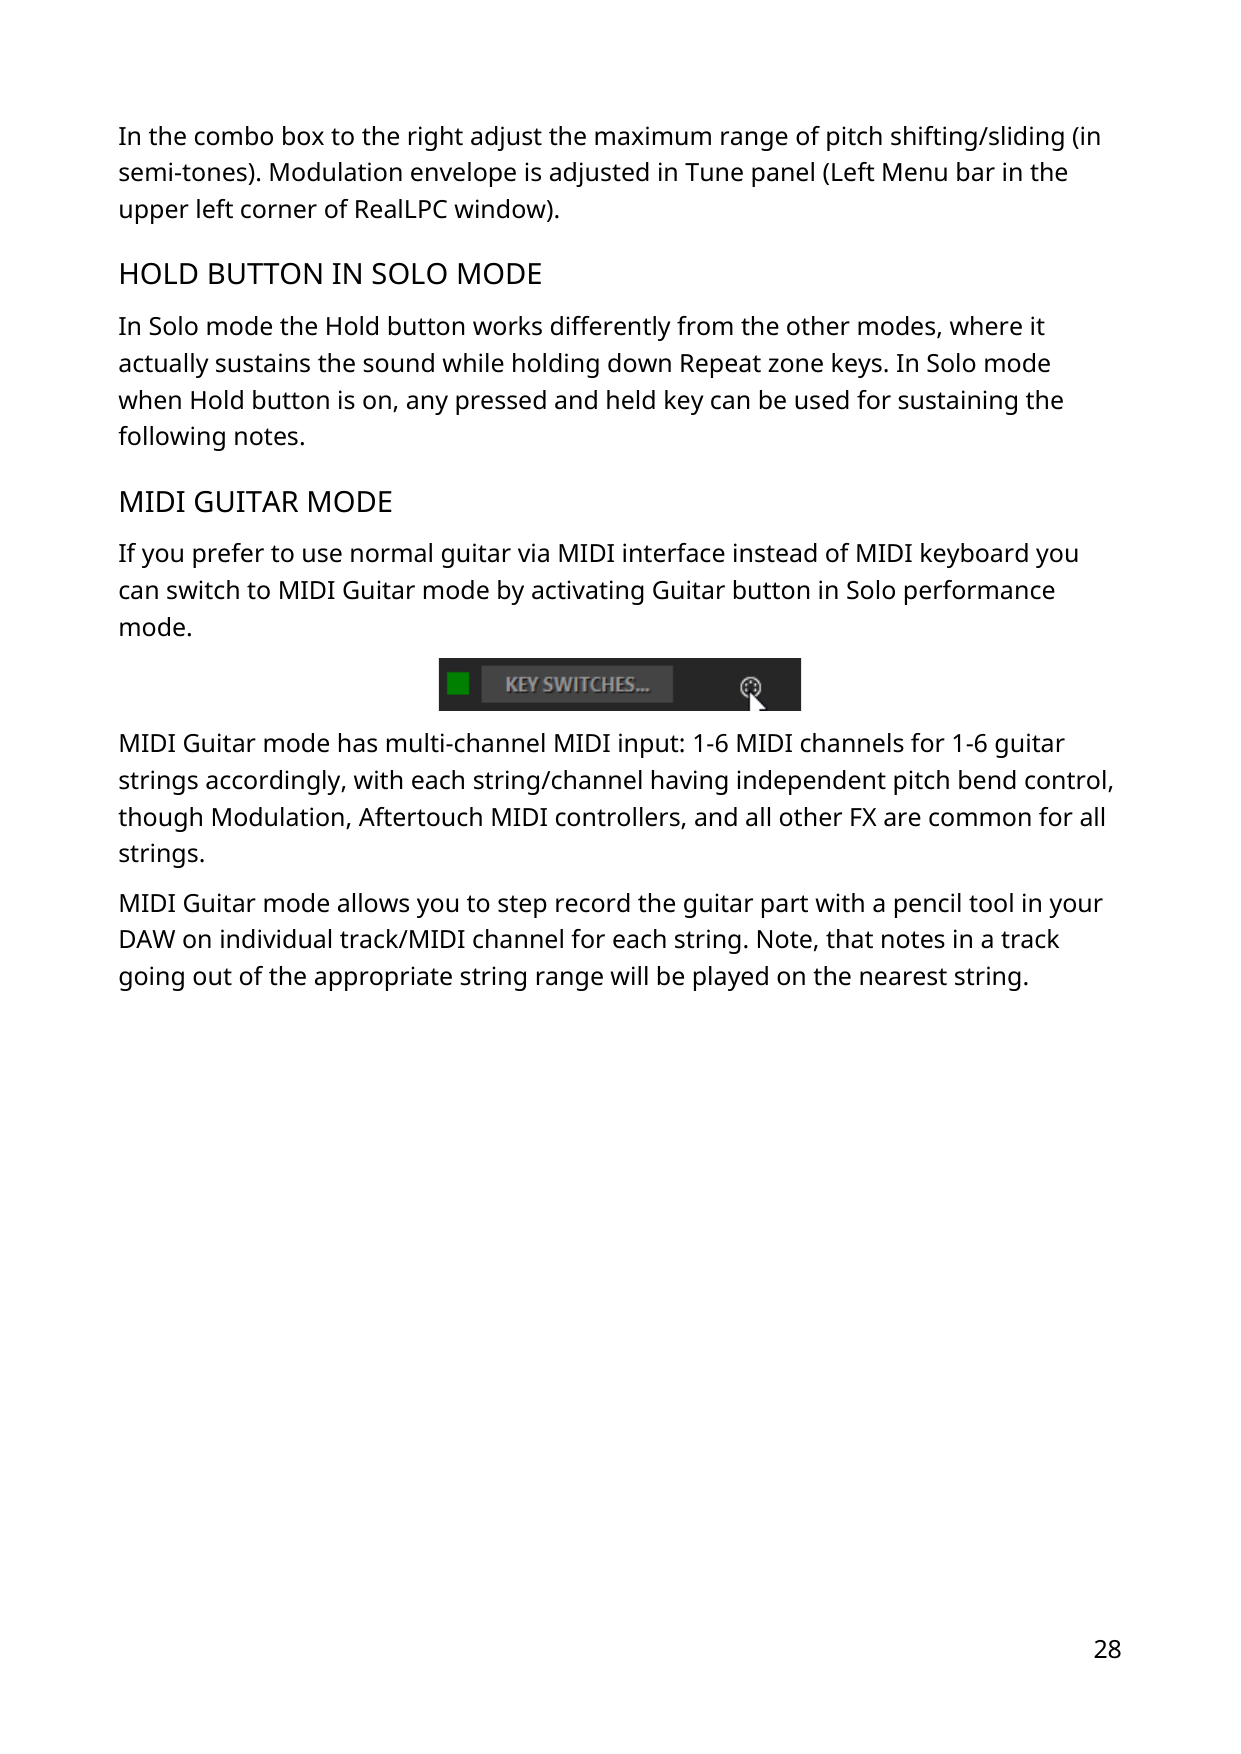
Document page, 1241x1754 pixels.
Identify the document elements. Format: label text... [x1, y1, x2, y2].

text In Solo mode the Hold button works differently from the other modes, where it actually sustains the sound while holding down Repeat zone keys. In Solo mode when Hold button is on, any pressed and held key can be used for sustaining the following notes. [118, 309, 1122, 453]
subtitle MIDI Guitar mode [118, 481, 1122, 521]
text MIDI Guitar mode allows you to step record the guitar part with a pencil tool in your DAW on individual track/MIDI channel for each string. Note, that notes in a track going out of the appropriate string range will be played on the nearest string. [118, 885, 1122, 993]
text In the combo box to the right adjust the maximum range of pitch shifting/sliding (in semi-tones). Modulation envelope is adjusted in Tune panel (Left Menu bar in the upper left corner of RealLPC window). [118, 118, 1122, 226]
text If you prefer to use normal guitar via MIDI interface instead of MIDI keyboard you can switch to MIDI Guitar mode by activating Guitar button in Solo performance mode. [118, 536, 1122, 644]
text MIDI Guitar mode has multi-channel MIDI input: 1-6 MIDI channels for 1-6 guitar strings accordingly, with each string/channel having independent pitch bend control, though Modulation, Aftertouch MIDI controllers, and all other FX are common for all strings. [118, 726, 1122, 870]
picture [438, 658, 802, 711]
subtitle Hold button in Solo mode [118, 253, 1122, 293]
